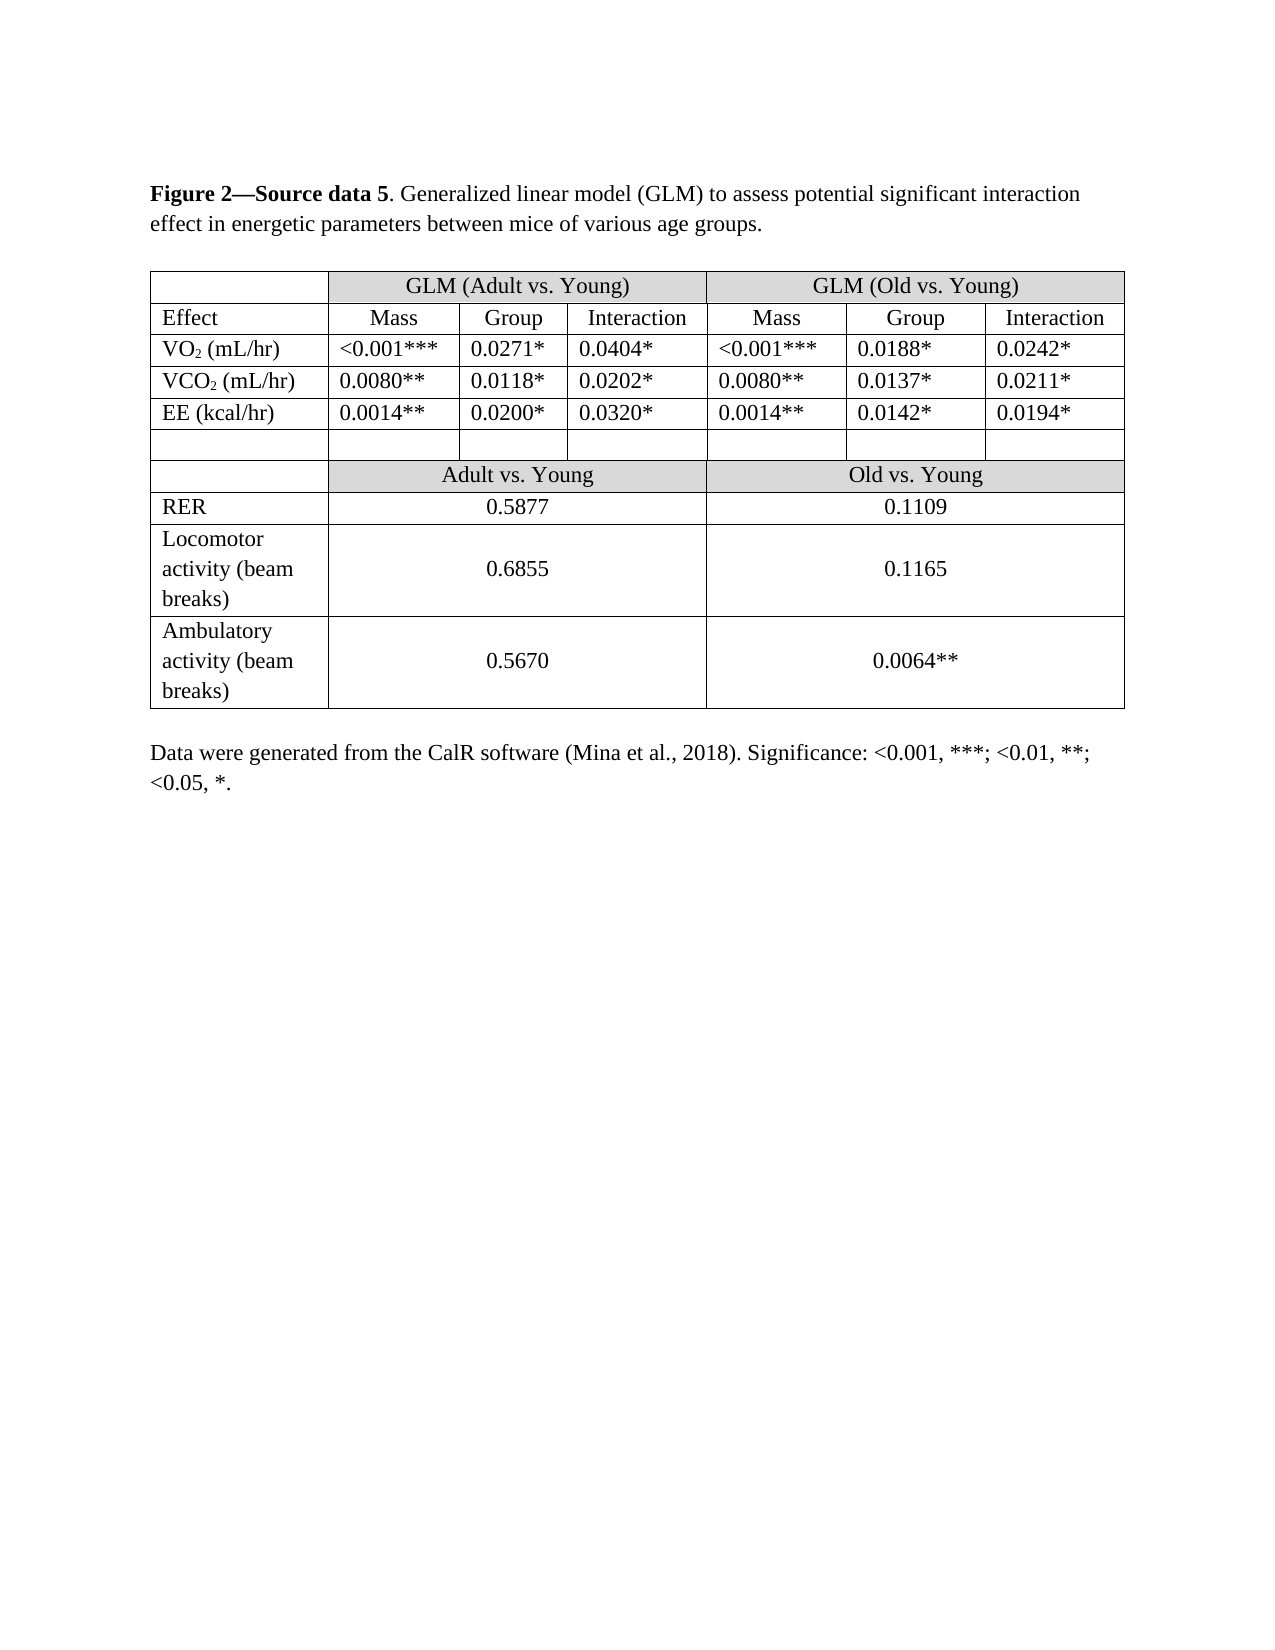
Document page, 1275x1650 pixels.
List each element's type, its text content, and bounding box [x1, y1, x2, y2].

table_cell 0.0118* [460, 367, 567, 397]
table_cell 0.0080** [708, 367, 846, 397]
table_cell <0.001*** [708, 335, 846, 366]
table_cell Group [847, 304, 985, 334]
table_cell [329, 430, 459, 460]
table_cell 0.0271* [460, 335, 567, 366]
table_cell 0.0211* [986, 367, 1124, 397]
table_cell Interaction [986, 304, 1124, 334]
table_cell Mass [329, 304, 459, 334]
table_cell 0.0137* [847, 367, 985, 397]
table_cell 0.0142* [847, 399, 985, 429]
table_header GLM (Adult vs. Young) [329, 272, 706, 302]
table_cell [708, 430, 846, 460]
table_cell 0.0320* [568, 399, 707, 429]
table_cell 0.0188* [847, 335, 985, 366]
table_cell 0.0200* [460, 399, 567, 429]
table_cell 0.0014** [329, 399, 459, 429]
table_cell [151, 461, 328, 492]
table_cell 0.0064** [707, 617, 1124, 708]
table_cell [986, 430, 1124, 460]
table_cell Mass [708, 304, 846, 334]
table_cell 0.5877 [329, 493, 706, 524]
table_cell VCO2 (mL/hr) [151, 367, 328, 397]
table_cell [847, 430, 985, 460]
table_cell Adult vs. Young [329, 461, 706, 492]
table_cell Locomotor activity (beam breaks) [151, 525, 328, 616]
table_cell [568, 430, 707, 460]
table_cell 0.6855 [329, 525, 706, 616]
table_cell Effect [151, 304, 328, 334]
table_cell 0.0404* [568, 335, 707, 366]
table_cell 0.0194* [986, 399, 1124, 429]
table_cell Group [460, 304, 567, 334]
text Data were generated from the CalR software (Mina et al., 2018). Significance: <0.001, ***; <0.01, **; <0.05, *. [150, 739, 1125, 796]
table_cell 0.1109 [707, 493, 1124, 524]
table_cell [151, 430, 328, 460]
table_cell <0.001*** [329, 335, 459, 366]
table_cell RER [151, 493, 328, 524]
table_cell 0.0242* [986, 335, 1124, 366]
table_cell Old vs. Young [707, 461, 1124, 492]
table_cell 0.0080** [329, 367, 459, 397]
table_cell 0.1165 [707, 525, 1124, 616]
table_cell 0.0202* [568, 367, 707, 397]
table_cell EE (kcal/hr) [151, 399, 328, 429]
table_cell 0.5670 [329, 617, 706, 708]
table_cell Interaction [568, 304, 707, 334]
table_cell 0.0014** [708, 399, 846, 429]
table_cell VO2 (mL/hr) [151, 335, 328, 366]
table_header [151, 272, 328, 302]
table_cell [460, 430, 567, 460]
table_cell Ambulatory activity (beam breaks) [151, 617, 328, 708]
text Figure 2—Source data 5. Generalized linear model (GLM) to assess potential significant interaction effect in energetic parameters between mice of various age groups. [150, 180, 1125, 237]
table_header GLM (Old vs. Young) [707, 272, 1124, 302]
